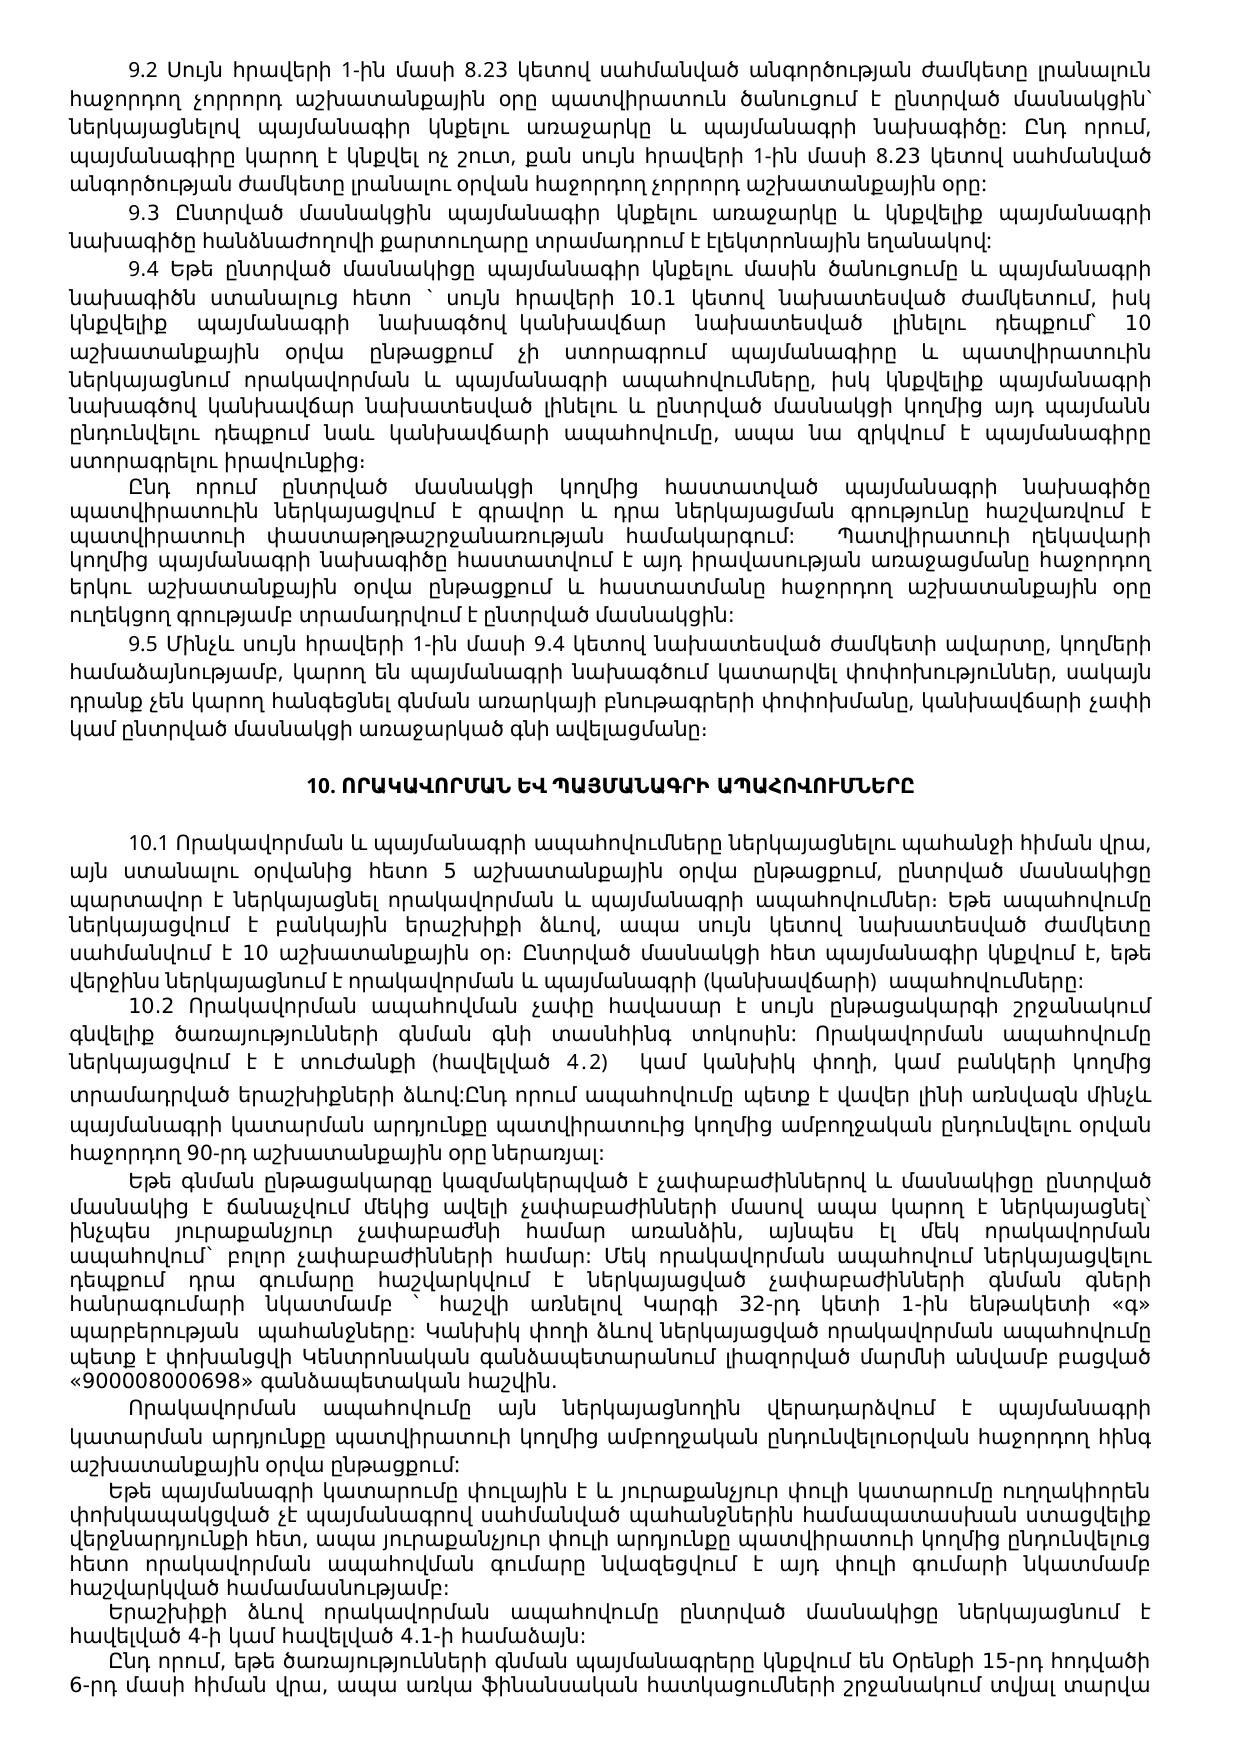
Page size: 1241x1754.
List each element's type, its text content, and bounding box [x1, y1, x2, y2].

text 9.4 Եթե ընտրված մասնակիցը պայմանագիր կնքելու մասին ծանուցումը և պայմանագրի նախագիծն ստանալուց հետո ` սույն հրավերի 10․1 կետով նախատեսված ժամկետում, իսկ կնքվելիք պայմանագրի նախագծով կանխավճար նախատեսված լինելու դեպքում՝ 10 աշխատանքային օրվա ընթացքում չի ստորագրում պայմանագիրը և պատվիրատուին ներկայացնում որակավորման և պայմանագրի ապահովումները, իսկ կնքվելիք պայմանագրի նախագծով կանխավճար նախատեսված լինելու և ընտրված մասնակցի կողմից այդ պայմանն ընդունվելու դեպքում նաև կանխավճարի ապահովումը, ապա նա զրկվում է պայմանագիրը ստորագրելու իրավունքից։ [69, 254, 1152, 475]
text Եթե գնման ընթացակարգը կազմակերպված է չափաբաժիններով և մասնակիցը ընտրված մասնակից է ճանաչվում մեկից ավելի չափաբաժինների մասով ապա կարող է ներկայացնել՝ ինչպես յուրաքանչյուր չափաբաժնի համար առանձին, այնպես էլ մեկ որակավորման ապահովում` բոլոր չափաբաժինների համար: Մեկ որակավորման ապահովում ներկայացվելու դեպքում դրա գումարը հաշվարկվում է ներկայացված չափաբաժինների գնման գների հանրագումարի նկատմամբ ՝ հաշվի առնելով Կարգի 32-րդ կետի 1-ին ենթակետի «գ» պարբերության պահանջները: Կանխիկ փողի ձևով ներկայացված որակավորման ապահովումը պետք է փոխանցվի Կենտրոնական գանձապետարանում լիազորված մարմնի անվամբ բացված «900008000698» գանձապետական հաշվին. [69, 1167, 1152, 1393]
text Եթե պայմանագրի կատարումը փուլային է և յուրաքանչյուր փուլի կատարումը ուղղակիորեն փոխկապակցված չէ պայմանագրով սահմանված պահանջներին համապատասխան ստացվելիք վերջնարդյունքի հետ, ապա յուրաքանչյուր փուլի արդյունքը պատվիրատուի կողմից ընդունվելուց հետո որակավորման ապահովման գումարը նվազեցվում է այդ փուլի գումարի նկատմամբ հաշվարկված համամասնությամբ: [69, 1479, 1152, 1600]
text Որակավորման ապահովումը այն ներկայացնողին վերադարձվում է պայմանագրի կատարման արդյունքը պատվիրատուի կողմից ամբողջական ընդունվելուօրվան հաջորդող հինգ աշխատանքային օրվա ընթացքում: [69, 1393, 1152, 1479]
text 9.3 Ընտրված մասնակցին պայմանագիր կնքելու առաջարկը և կնքվելիք պայմանագրի նախագիծը հանձնաժողովի քարտուղարը տրամադրում է էլեկտրոնային եղանակով: [69, 198, 1152, 254]
text 10.2 Որակավորման ապահովման չափը հավասար է սույն ընթացակարգի շրջանակում գնվելիք ծառայությունների գնման գնի տասնհինգ տոկոսին: Որակավորման ապահովումը ներկայացվում է է տուժանքի (հավելված 4․2) կամ կանխիկ փողի, կամ բանկերի կողմից տրամադրված երաշխիքների ձևով:Ընդ որում ապահովումը պետք է վավեր լինի առնվազն մինչև պայմանագրի կատարման արդյունքը պատվիրատուից կողմից ամբողջական ընդունվելու օրվան հաջորդող 90-րդ աշխատանքային օրը ներառյալ: [69, 994, 1152, 1167]
text Ընդ որում ընտրված մասնակցի կողմից հաստատված պայմանագրի նախագիծը պատվիրատուին ներկայացվում է գրավոր և դրա ներկայացման գրությունը հաշվառվում է պատվիրատուի փաստաթղթաշրջանառության համակարգում: Պատվիրատուի ղեկավարի կողմից պայմանագրի նախագիծը հաստատվում է այդ իրավասության առաջացմանը հաջորդող երկու աշխատանքային օրվա ընթացքում և հաստատմանը հաջորդող աշխատանքային օրը ուղեկցող գրությամբ տրամադրվում է ընտրված մասնակցին: [69, 475, 1152, 629]
text 10.1 Որակավորման և պայմանագրի ապահովումները ներկայացնելու պահանջի հիման վրա, այն ստանալու օրվանից հետո 5 աշխատանքային օրվա ընթացքում, ընտրված մասնակիցը պարտավոր է ներկայացնել որակավորման և պայմանագրի ապահովումներ։ Եթե ապահովումը ներկայացվում է բանկային երաշխիքի ձևով, ապա սույն կետով նախատեսված ժամկետը սահմանվում է 10 աշխատանքային օր։ Ընտրված մասնակցի հետ պայմանագիր կնքվում է, եթե վերջինս ներկայացնում է որակավորման և պայմանագրի (կանխավճարի) ապահովումները: [69, 828, 1152, 994]
text 9.2 Սույն հրավերի 1-ին մասի 8.23 կետով սահմանված անգործության ժամկետը լրանալուն հաջորդող չորրորդ աշխատանքային օրը պատվիրատուն ծանուցում է ընտրված մասնակցին` ներկայացնելով պայմանագիր կնքելու առաջարկը և պայմանագրի նախագիծը: Ընդ որում, պայմանագիրը կարող է կնքվել ոչ շուտ, քան սույն հրավերի 1-ին մասի 8.23 կետով սահմանված անգործության ժամկետը լրանալու օրվան հաջորդող չորրորդ աշխատանքային օրը: [69, 56, 1152, 198]
text 10. ՈՐԱԿԱՎՈՐՄԱՆ ԵՎ ՊԱՅՄԱՆԱԳՐԻ ԱՊԱՀՈՎՈՒՄՆԵՐԸ [69, 771, 1152, 800]
text 9.5 Մինչև սույն հրավերի 1-ին մասի 9.4 կետով նախատեսված ժամկետի ավարտը, կողմերի համաձայնությամբ, կարող են պայմանագրի նախագծում կատարվել փոփոխություններ, սակայն դրանք չեն կարող հանգեցնել գնման առարկայի բնութագրերի փոփոխմանը, կանխավճարի չափի կամ ընտրված մասնակցի առաջարկած գնի ավելացմանը։ [69, 629, 1152, 743]
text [69, 1649, 1152, 1697]
text Երաշխիքի ձևով որակավորման ապահովումը ընտրված մասնակիցը ներկայացնում է հավելված 4-ի կամ հավելված 4.1-ի համաձայն: [69, 1600, 1152, 1649]
